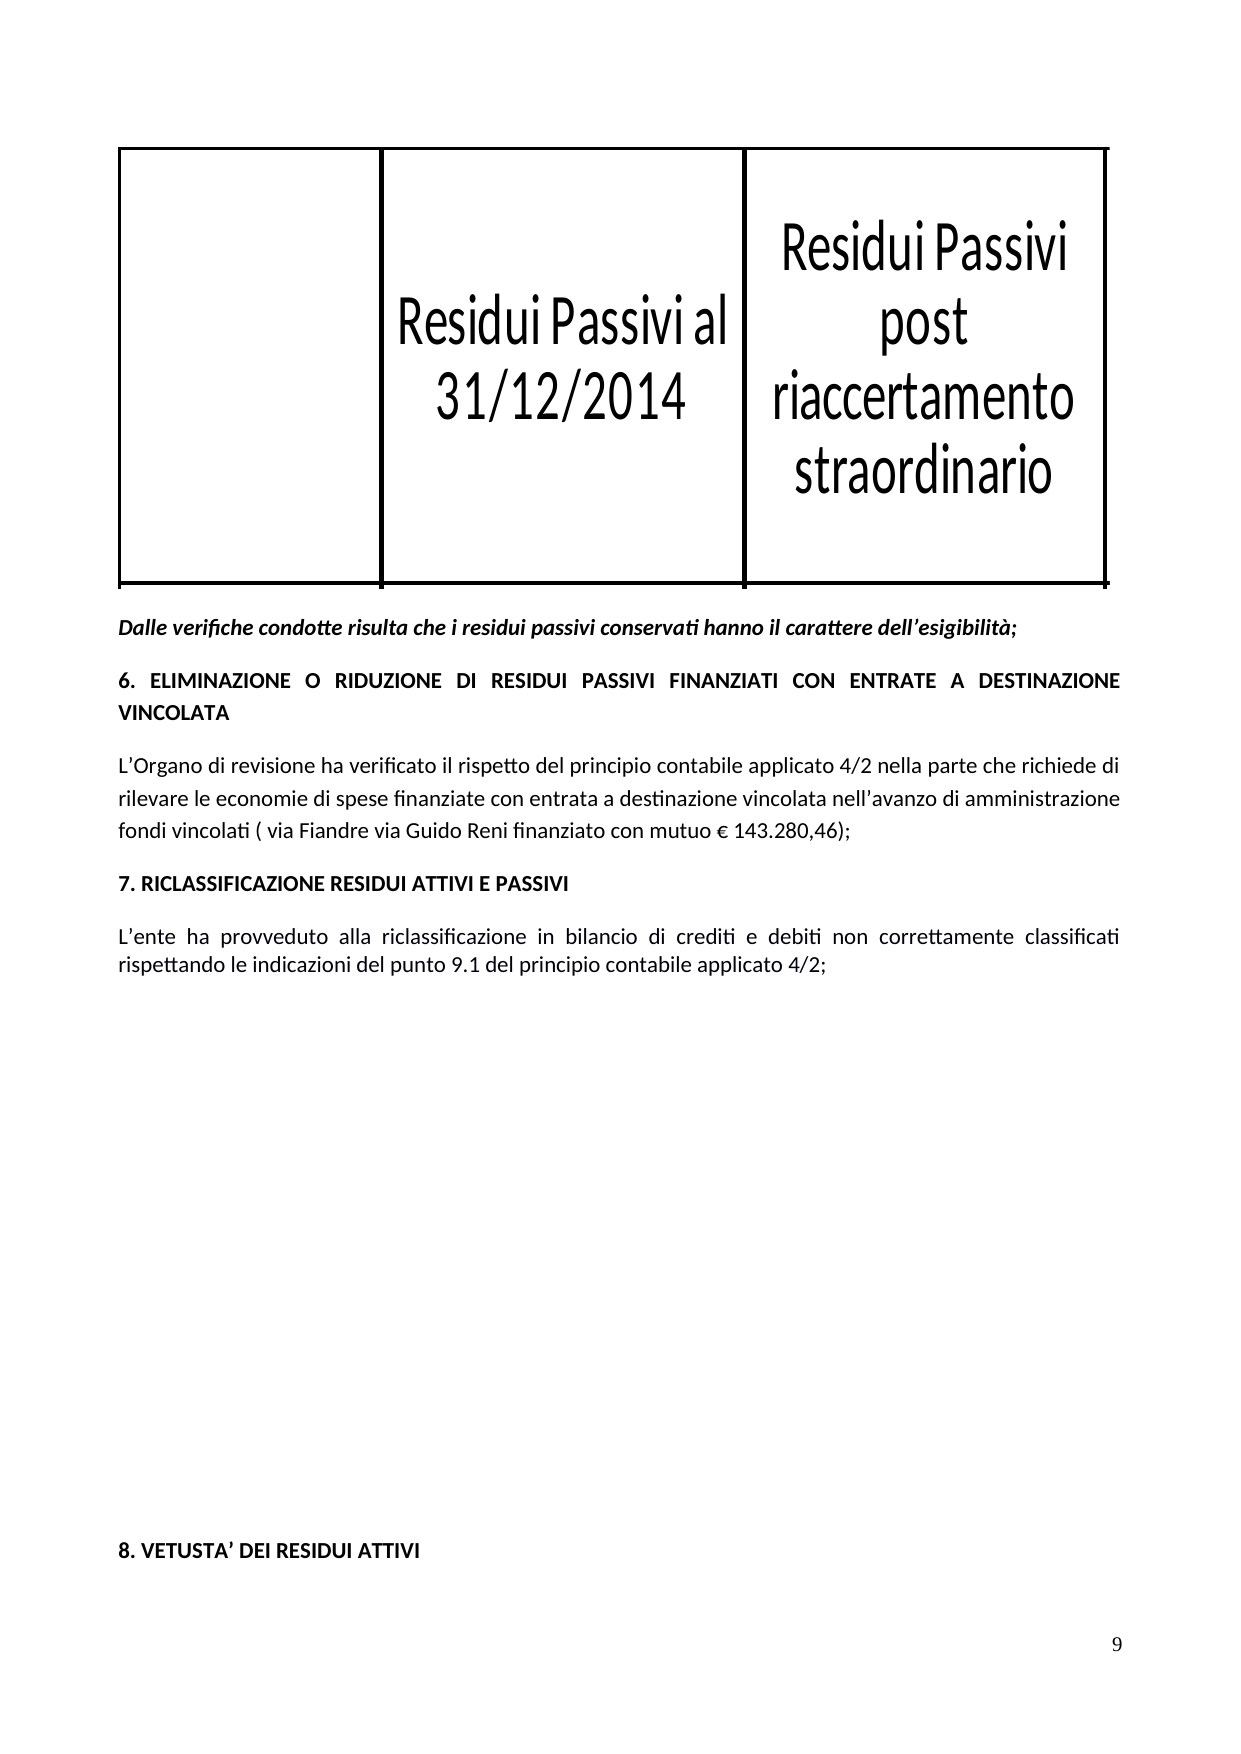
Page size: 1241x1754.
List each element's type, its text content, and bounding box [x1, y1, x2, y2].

text 6. ELIMINAZIONE O RIDUZIONE DI RESIDUI PASSIVI FINANZIATI CON ENTRATE A DESTINAZIONE VINCOLATA [118, 666, 1122, 726]
text 7. RICLASSIFICAZIONE RESIDUI ATTIVI E PASSIVI [118, 869, 1122, 897]
text 8. VETUSTA’ DEI RESIDUI ATTIVI [118, 1536, 1122, 1564]
text L’ente ha provveduto alla riclassificazione in bilancio di crediti e debiti non correttamente classificati rispettando le indicazioni del punto 9.1 del principio contabile applicato 4/2; [118, 922, 1122, 978]
text L’Organo di revisione ha verificato il rispetto del principio contabile applicato 4/2 nella parte che richiede di rilevare le economie di spese finanziate con entrata a destinazione vincolata nell’avanzo di amministrazione fondi vincolati ( via Fiandre via Guido Reni finanziato con mutuo € 143.280,46); [118, 751, 1122, 844]
text Dalle verifiche condotte risulta che i residui passivi conservati hanno il carattere dell’esigibilità; [118, 613, 1122, 641]
